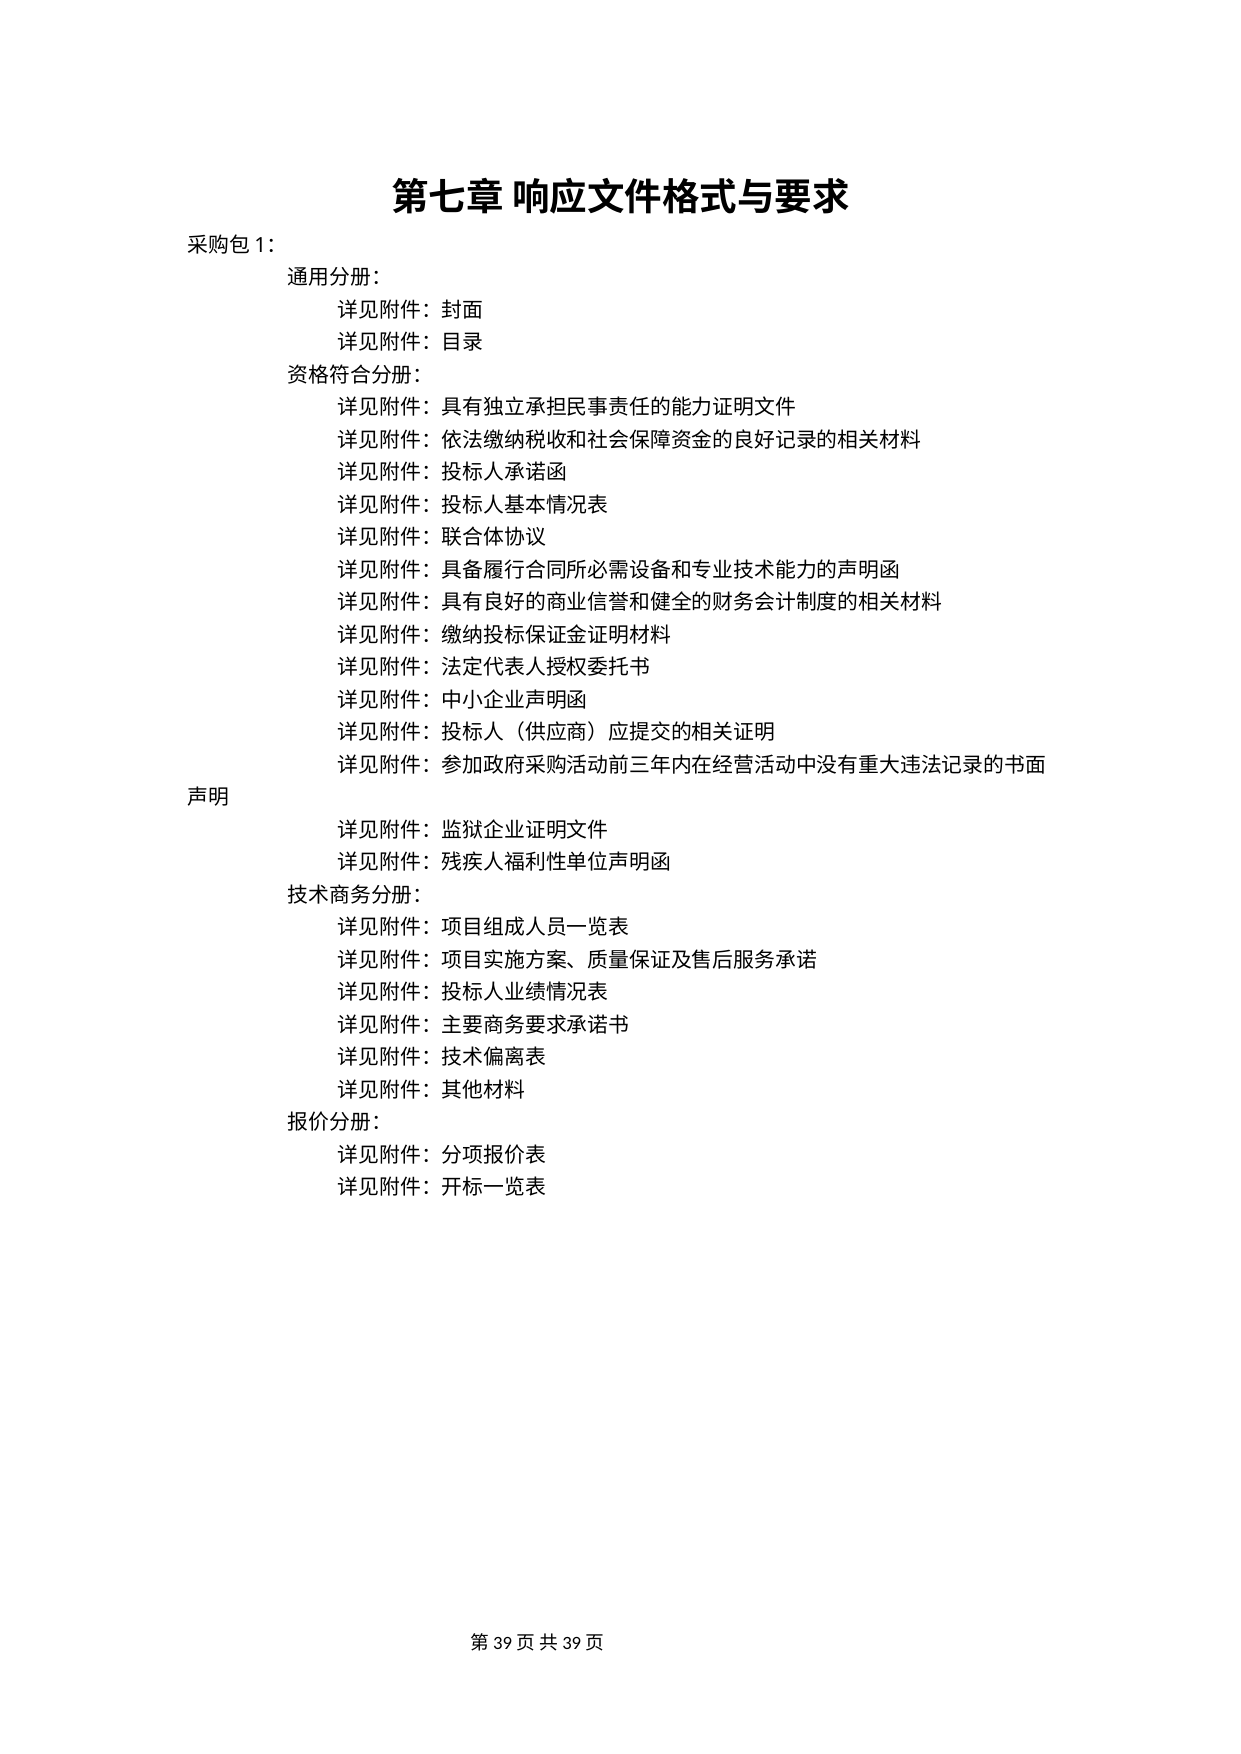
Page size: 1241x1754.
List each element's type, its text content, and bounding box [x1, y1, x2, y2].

text 详见附件：开标一览表 [187, 1169, 1053, 1202]
text 资格符合分册： [187, 357, 1053, 389]
text 详见附件：具有良好的商业信誉和健全的财务会计制度的相关材料 [187, 584, 1053, 617]
text 详见附件：目录 [187, 324, 1053, 357]
text 详见附件：技术偏离表 [187, 1039, 1053, 1072]
text 详见附件：封面 [187, 292, 1053, 324]
text 详见附件：联合体协议 [187, 519, 1053, 552]
text 详见附件：项目实施方案、质量保证及售后服务承诺 [187, 942, 1053, 974]
text 详见附件：监狱企业证明文件 [187, 812, 1053, 844]
text 详见附件：投标人基本情况表 [187, 487, 1053, 519]
text 详见附件：投标人承诺函 [187, 454, 1053, 487]
text 详见附件：项目组成人员一览表 [187, 909, 1053, 942]
text 详见附件：主要商务要求承诺书 [187, 1007, 1053, 1039]
text 详见附件：具备履行合同所必需设备和专业技术能力的声明函 [187, 552, 1053, 584]
text 详见附件：法定代表人授权委托书 [187, 649, 1053, 682]
text 详见附件：残疾人福利性单位声明函 [187, 844, 1053, 877]
text 技术商务分册： [187, 877, 1053, 909]
text 通用分册： [187, 259, 1053, 292]
text 详见附件：投标人业绩情况表 [187, 974, 1053, 1007]
text 详见附件：其他材料 [187, 1072, 1053, 1104]
text 采购包1： [187, 227, 1053, 259]
text 详见附件：具有独立承担民事责任的能力证明文件 [187, 389, 1053, 422]
text 第七章 响应文件格式与要求 [187, 162, 1053, 227]
text 详见附件：参加政府采购活动前三年内在经营活动中没有重大违法记录的书面声明 [187, 747, 1053, 812]
text 详见附件：投标人（供应商）应提交的相关证明 [187, 714, 1053, 747]
text 报价分册： [187, 1104, 1053, 1137]
text 详见附件：分项报价表 [187, 1137, 1053, 1169]
text 详见附件：中小企业声明函 [187, 682, 1053, 714]
text 详见附件：依法缴纳税收和社会保障资金的良好记录的相关材料 [187, 422, 1053, 454]
text 详见附件：缴纳投标保证金证明材料 [187, 617, 1053, 649]
